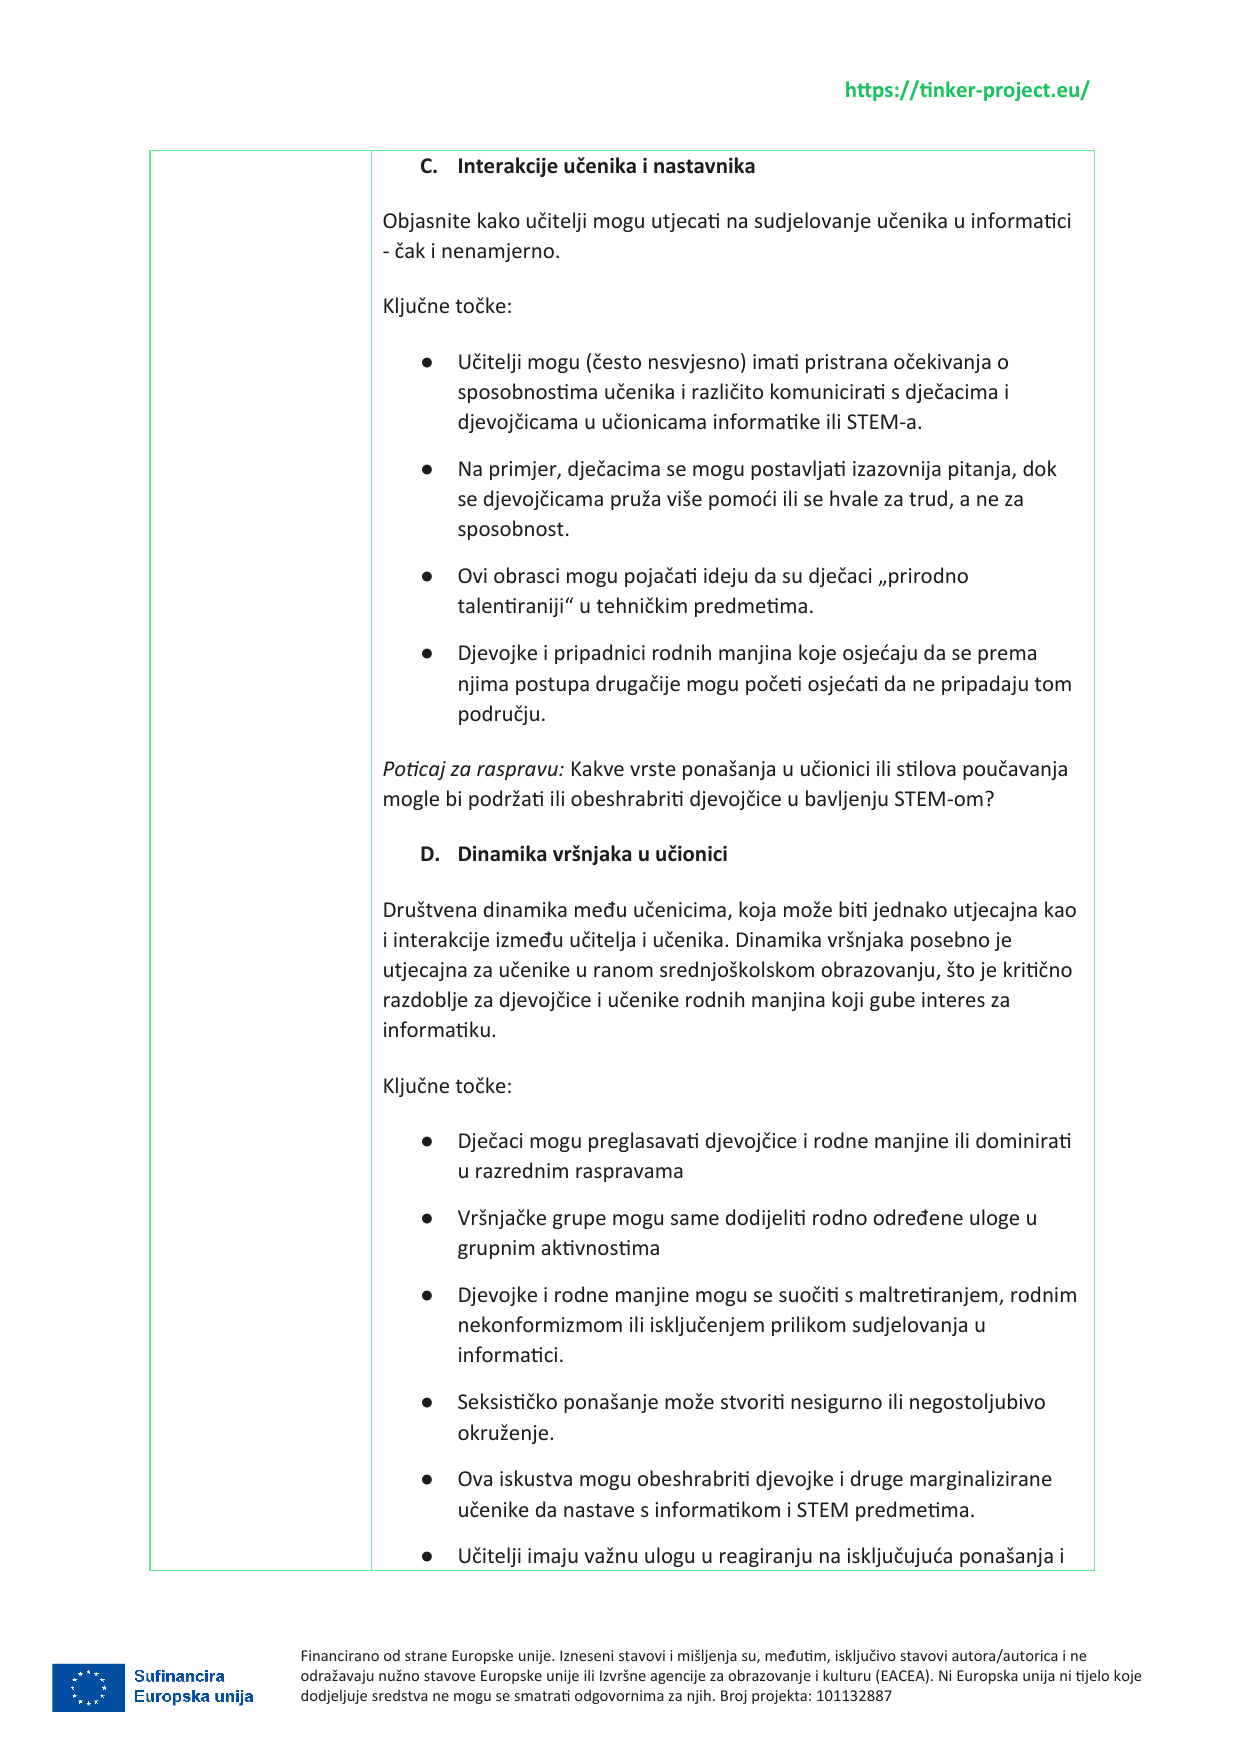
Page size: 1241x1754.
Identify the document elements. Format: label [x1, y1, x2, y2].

picture [43, 1660, 259, 1716]
table_cell [372, 151, 1094, 1570]
